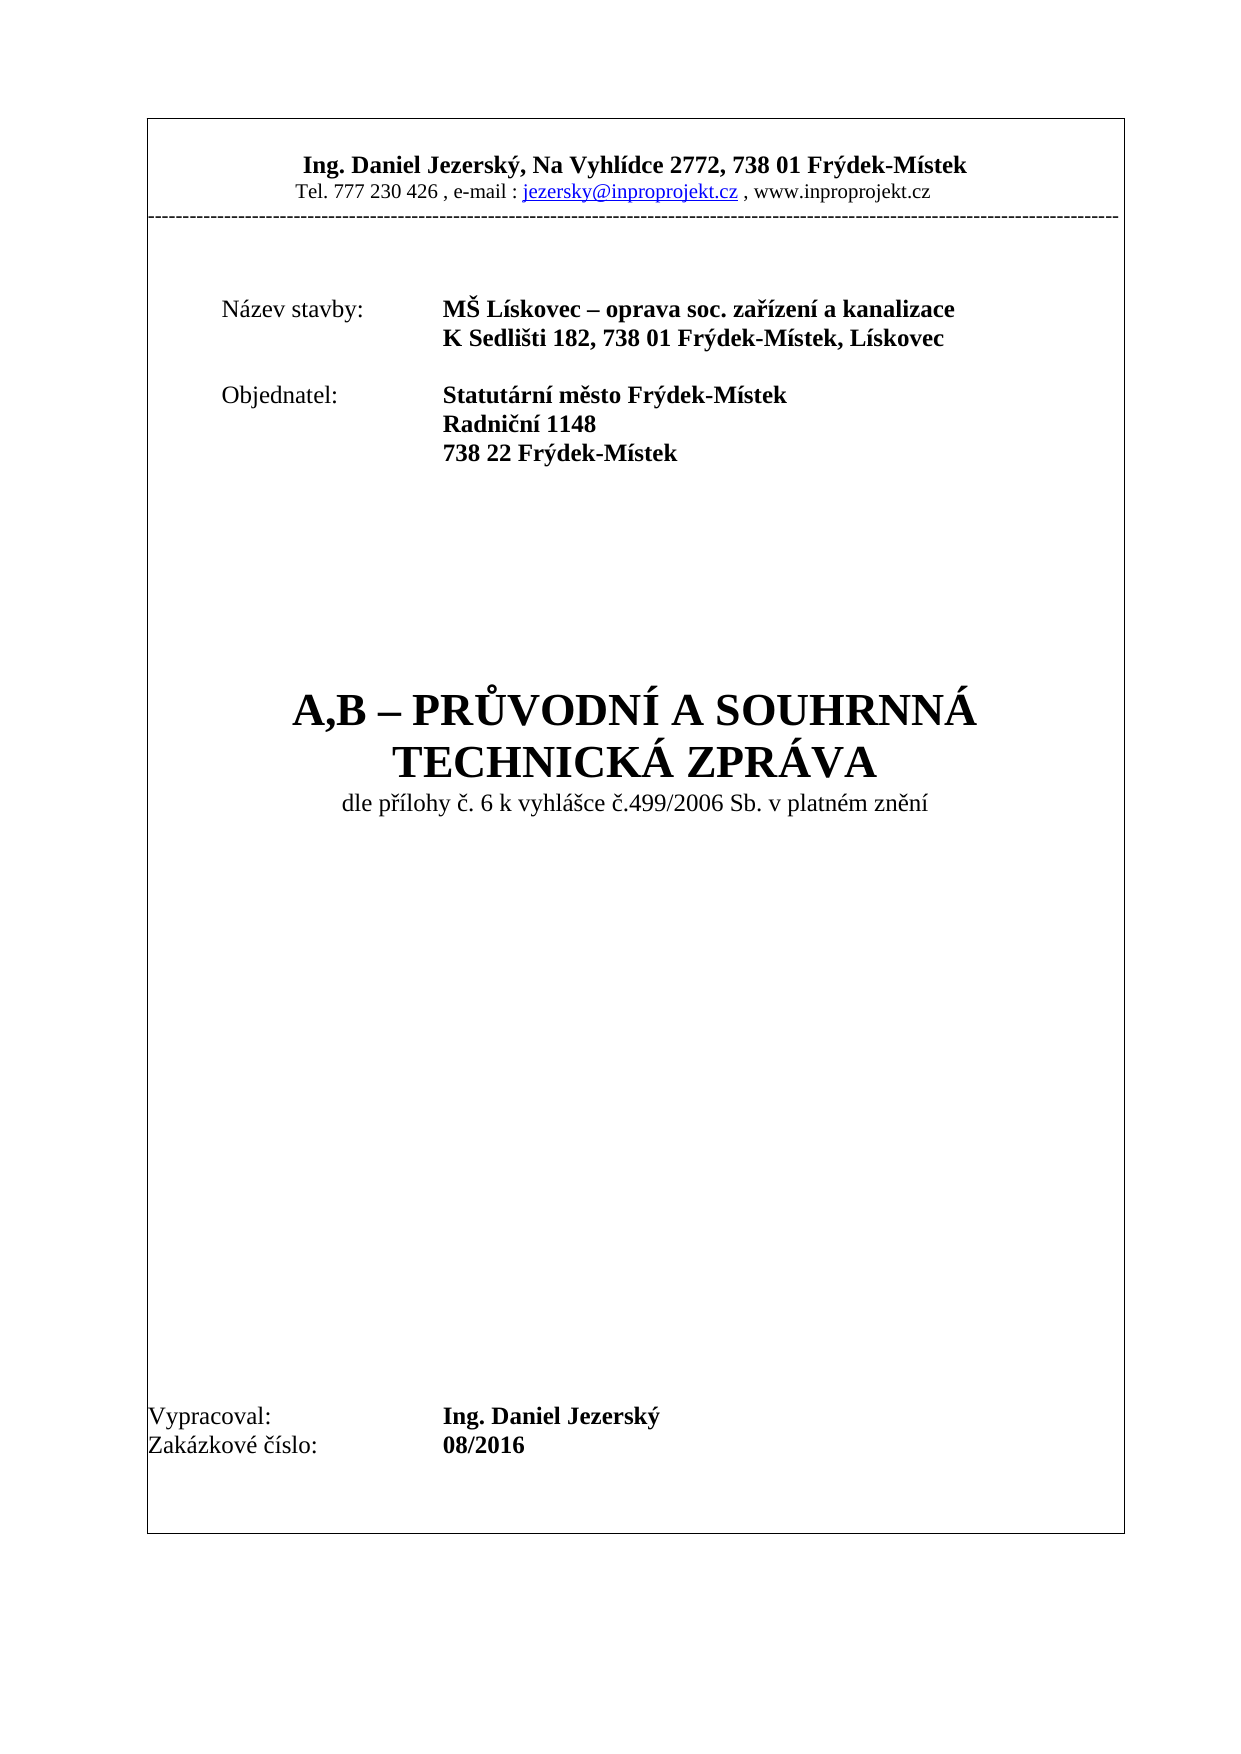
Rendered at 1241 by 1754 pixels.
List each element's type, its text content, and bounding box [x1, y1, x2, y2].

text dle přílohy č. 6 k vyhlášce č.499/2006 Sb. v platném znění [148, 788, 1122, 816]
text Zakázkové číslo: 08/2016 [148, 1430, 1122, 1459]
text Tel. 777 230 426 , e-mail : jezersky@inproprojekt.cz , www.inproprojekt.cz [148, 179, 1122, 203]
text Vypracoval: Ing. Daniel Jezerský [148, 1401, 1122, 1430]
text Radniční 1148 [148, 409, 1122, 438]
text Název stavby: MŠ Lískovec – oprava soc. zařízení a kanalizace [148, 294, 1122, 323]
text 738 22 Frýdek-Místek [148, 438, 1122, 466]
text -------------------------------------------------------------------------------------------------------------------------------------------- [148, 203, 1122, 227]
subtitle Ing. Daniel Jezerský, Na Vyhlídce 2772, 738 01 Frýdek-Místek [148, 150, 1122, 179]
text Objednatel: Statutární město Frýdek-Místek [148, 380, 1122, 409]
text K Sedlišti 182, 738 01 Frýdek-Místek, Lískovec [148, 323, 1122, 351]
text A,B – PRŮVODNÍ A SOUHRNNÁ TECHNICKÁ ZPRÁVA [148, 682, 1122, 788]
